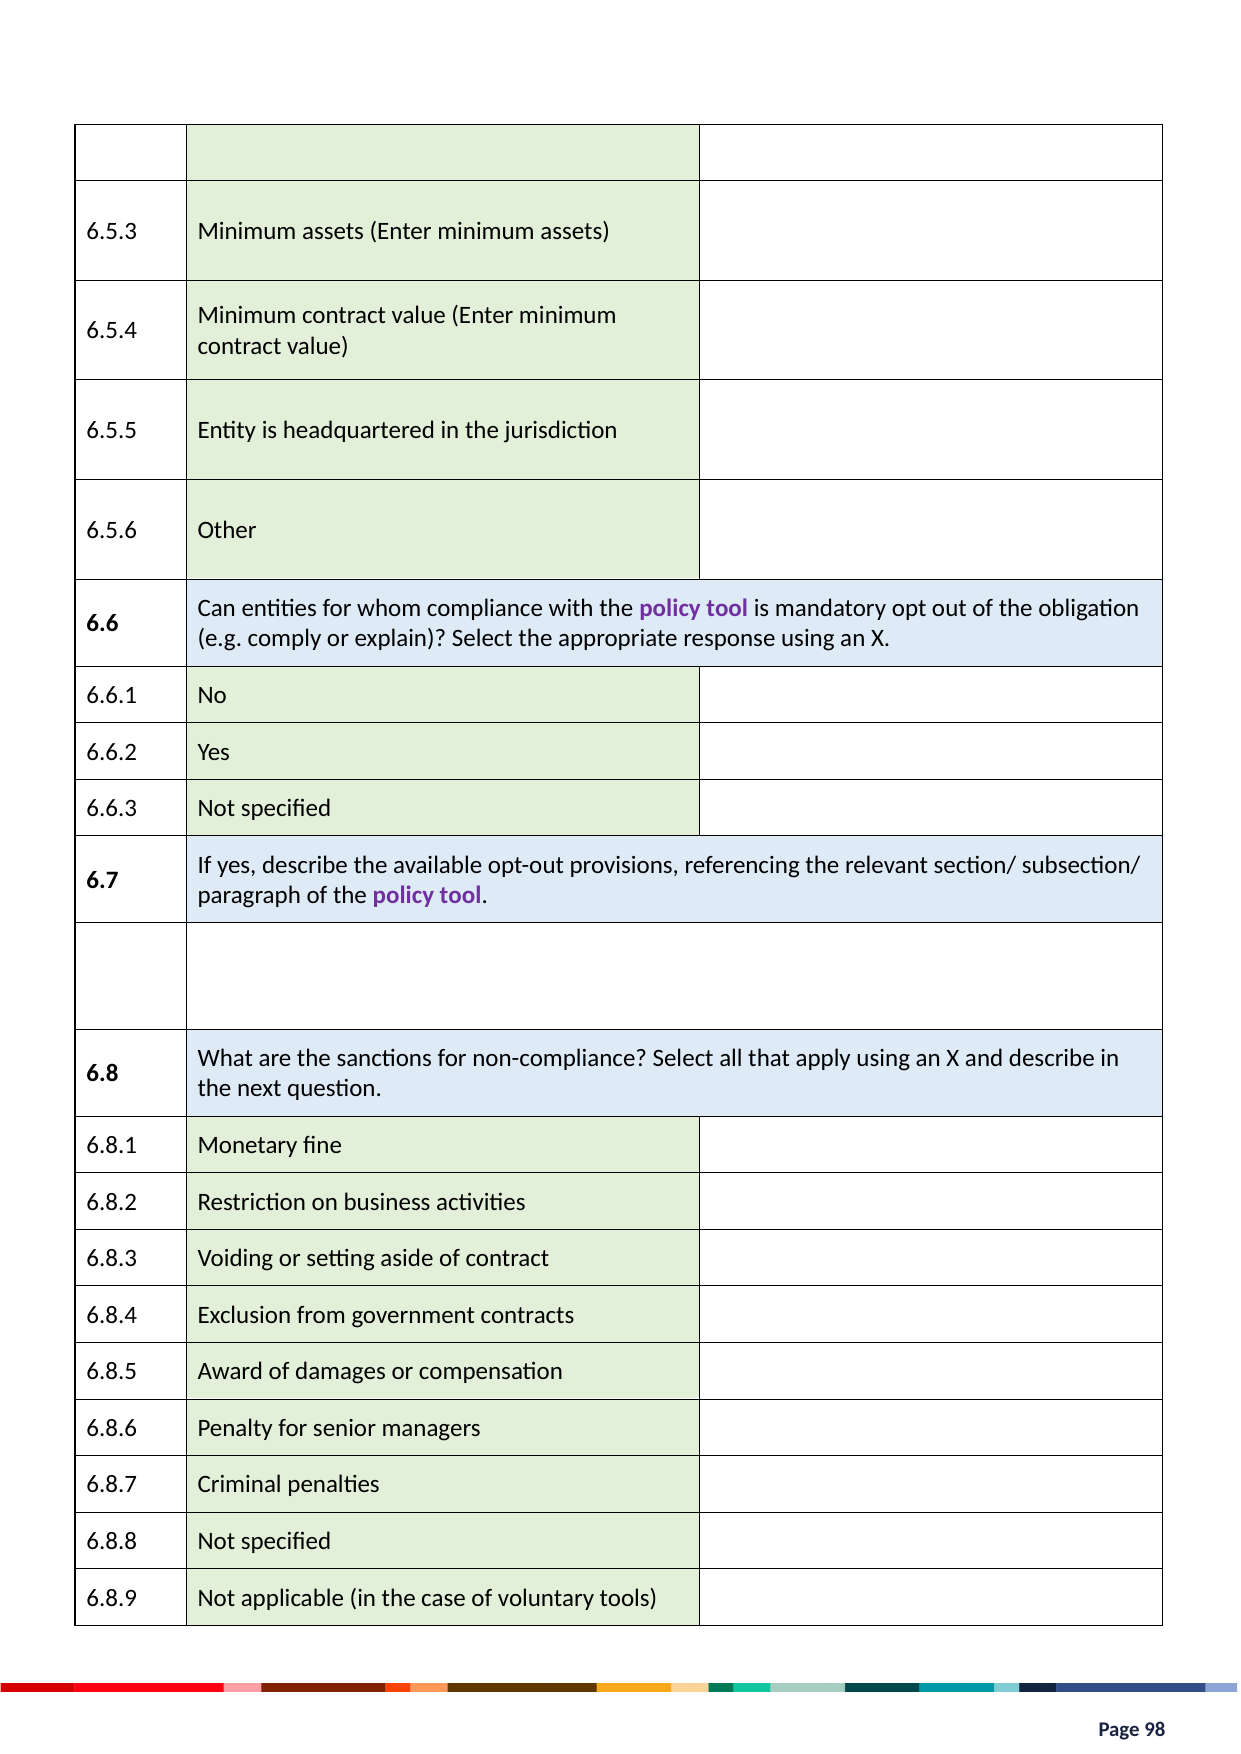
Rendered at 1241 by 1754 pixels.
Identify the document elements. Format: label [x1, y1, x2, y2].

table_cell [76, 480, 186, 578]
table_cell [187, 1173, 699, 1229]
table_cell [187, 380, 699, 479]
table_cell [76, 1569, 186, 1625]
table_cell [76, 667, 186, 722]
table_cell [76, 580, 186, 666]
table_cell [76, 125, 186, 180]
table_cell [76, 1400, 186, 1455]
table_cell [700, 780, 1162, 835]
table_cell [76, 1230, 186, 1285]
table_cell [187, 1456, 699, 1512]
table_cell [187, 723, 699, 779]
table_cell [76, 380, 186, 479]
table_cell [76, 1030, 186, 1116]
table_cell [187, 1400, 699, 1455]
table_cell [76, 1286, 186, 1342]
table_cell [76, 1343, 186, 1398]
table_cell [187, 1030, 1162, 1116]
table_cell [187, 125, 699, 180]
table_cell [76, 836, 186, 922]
picture [0, 1683, 1236, 1692]
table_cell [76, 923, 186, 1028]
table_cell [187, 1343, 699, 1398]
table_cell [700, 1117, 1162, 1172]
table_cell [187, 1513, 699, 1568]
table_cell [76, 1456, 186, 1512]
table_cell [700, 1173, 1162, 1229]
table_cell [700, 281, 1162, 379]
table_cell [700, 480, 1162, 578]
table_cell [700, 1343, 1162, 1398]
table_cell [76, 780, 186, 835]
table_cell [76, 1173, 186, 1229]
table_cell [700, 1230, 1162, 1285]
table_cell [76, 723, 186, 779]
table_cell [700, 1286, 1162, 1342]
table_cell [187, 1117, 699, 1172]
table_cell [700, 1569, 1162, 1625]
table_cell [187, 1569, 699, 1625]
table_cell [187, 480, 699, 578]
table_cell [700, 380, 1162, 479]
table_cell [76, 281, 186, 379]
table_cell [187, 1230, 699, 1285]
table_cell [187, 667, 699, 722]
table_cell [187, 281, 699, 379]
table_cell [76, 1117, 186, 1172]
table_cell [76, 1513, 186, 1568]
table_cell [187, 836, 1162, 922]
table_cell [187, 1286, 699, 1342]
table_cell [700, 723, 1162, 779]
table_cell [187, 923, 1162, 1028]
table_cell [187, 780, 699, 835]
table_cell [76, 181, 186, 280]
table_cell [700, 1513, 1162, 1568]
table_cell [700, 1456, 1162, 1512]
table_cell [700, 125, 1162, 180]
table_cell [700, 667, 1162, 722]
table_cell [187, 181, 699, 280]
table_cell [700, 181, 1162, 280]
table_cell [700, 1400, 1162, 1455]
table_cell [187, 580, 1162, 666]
